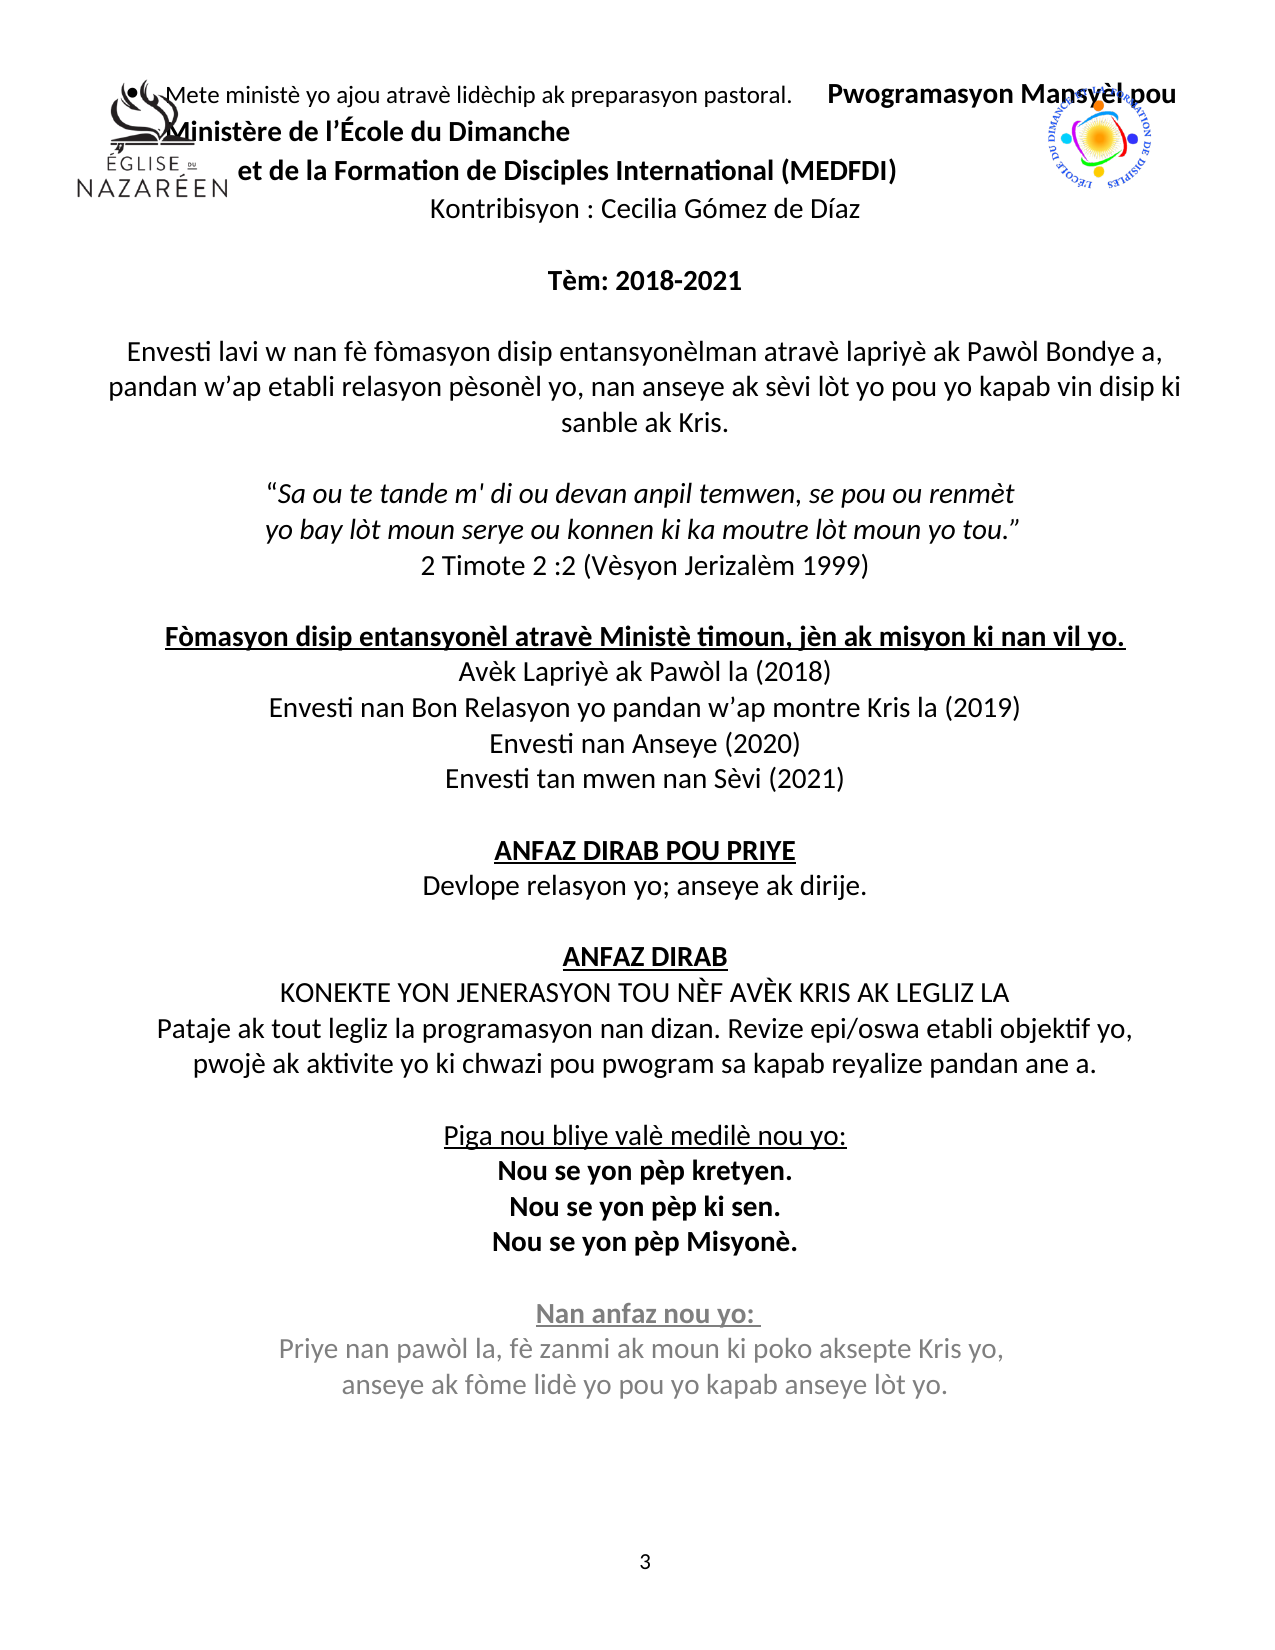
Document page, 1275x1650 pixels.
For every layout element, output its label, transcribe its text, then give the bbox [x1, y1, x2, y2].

text Pataje ak tout legliz la programasyon nan dizan. Revize epi/oswa etabli objektif yo, [90, 1010, 1200, 1045]
text Kontribisyon : Cecilia Gómez de Díaz [90, 190, 1200, 226]
text ANFAZ DIRAB POU PRIYE [90, 832, 1200, 867]
text Avèk Lapriyè ak Pawòl la (2018) Envesti nan Bon Relasyon yo pandan w’ap montre Kris la (2019) Envesti nan Anseye (2020) Envesti tan mwen nan Sèvi (2021) [90, 653, 1200, 796]
text 2 Timote 2 :2 (Vèsyon Jerizalèm 1999) [90, 547, 1200, 582]
text Devlope relasyon yo; anseye ak dirije. [90, 867, 1200, 903]
text Piga nou bliye valè medilè nou yo: Nou se yon pèp kretyen. Nou se yon pèp ki sen. Nou se yon pèp Misyonè. [90, 1117, 1200, 1259]
text Tèm: 2018-2021 Envesti lavi w nan fè fòmasyon disip entansyonèlman atravè lapriyè ak Pawòl Bondye a, pandan w’ap etabli relasyon pèsonèl yo, nan anseye ak sèvi lòt yo pou yo kapab vin disip ki sanble ak Kris. [90, 262, 1200, 440]
text Fòmasyon disip entansyonèl atravè Ministè timoun, jèn ak misyon ki nan vil yo. [90, 618, 1200, 653]
text ANFAZ DIRAB KONEKTE YON JENERASYON TOU NÈF AVÈK KRIS AK LEGLIZ LA [90, 903, 1200, 1010]
text Priye nan pawòl la, fè zanmi ak moun ki poko aksepte Kris yo, anseye ak fòme lidè yo pou yo kapab anseye lòt yo. [90, 1330, 1200, 1402]
picture [1046, 84, 1152, 190]
list Mete ministè yo ajou atravè lidèchip ak preparasyon pastoral. Pwogramasyon Mansyèl pou Ministère de l’École du Dimanche et de la Formation de Disciples International (MEDFDI) [127, 75, 1200, 187]
text Nan anfaz nou yo: [90, 1259, 1200, 1330]
text pwojè ak aktivite yo ki chwazi pou pwogram sa kapab reyalize pandan ane a. [90, 1045, 1200, 1081]
text “Sa ou te tande m' di ou devan anpil temwen, se pou ou renmèt yo bay lòt moun serye ou konnen ki ka moutre lòt moun yo tou.” [90, 475, 1200, 547]
picture [73, 78, 231, 198]
